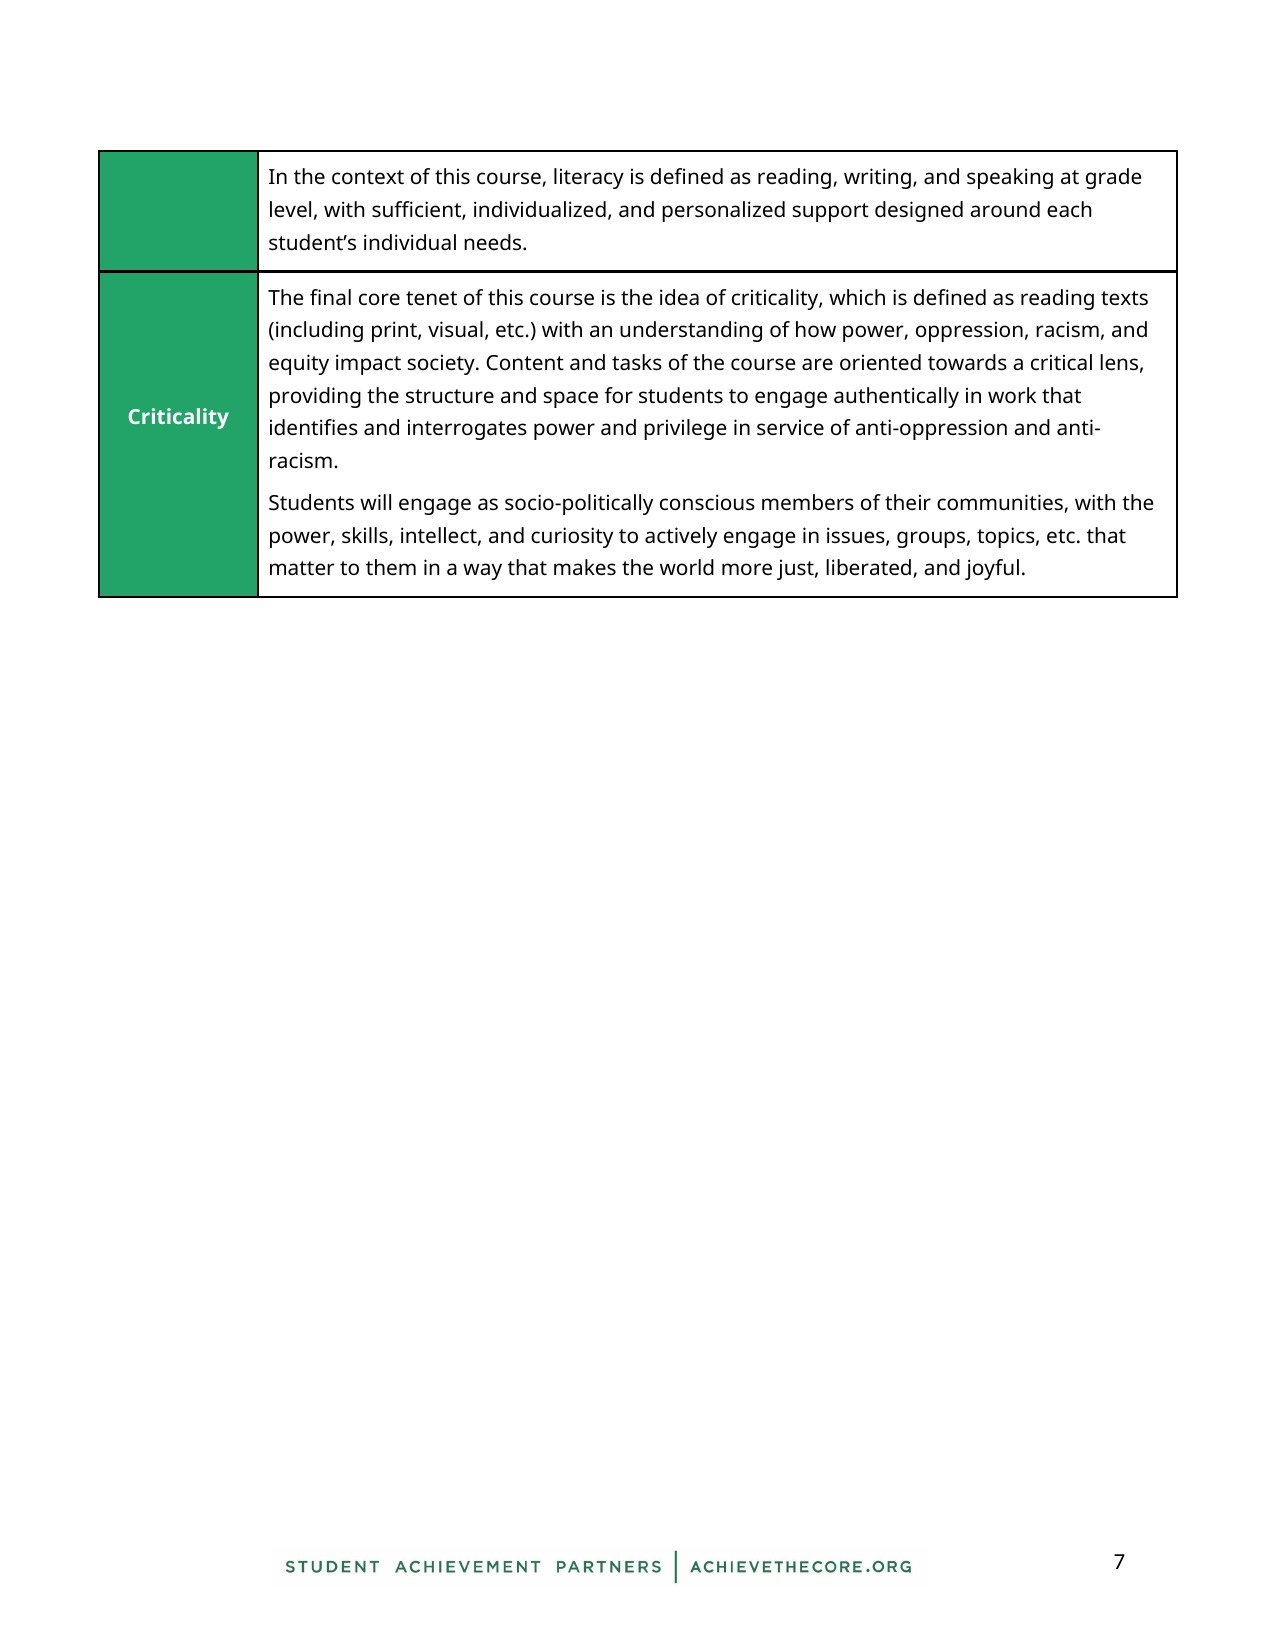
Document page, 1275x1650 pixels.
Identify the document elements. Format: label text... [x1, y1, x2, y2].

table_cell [259, 152, 1176, 270]
table_cell The final core tenet of this course is the idea of criticality, which is defined as reading texts (including print, visual, etc.) with an understanding of how power, oppression, racism, and equity impact society. Content and tasks of the course are oriented towards a critical lens, providing the structure and space for students to engage authentically in work that identifies and interrogates power and privilege in service of anti-oppression and anti-racism. Students will engage as socio-politically conscious members of their communities, with the power, skills, intellect, and curiosity to actively engage in issues, groups, topics, etc. that matter to them in a way that makes the world more just, liberated, and joyful. [259, 273, 1176, 596]
table_cell Literacy [100, 152, 257, 270]
table_cell Criticality [100, 273, 257, 596]
picture [271, 1547, 928, 1587]
